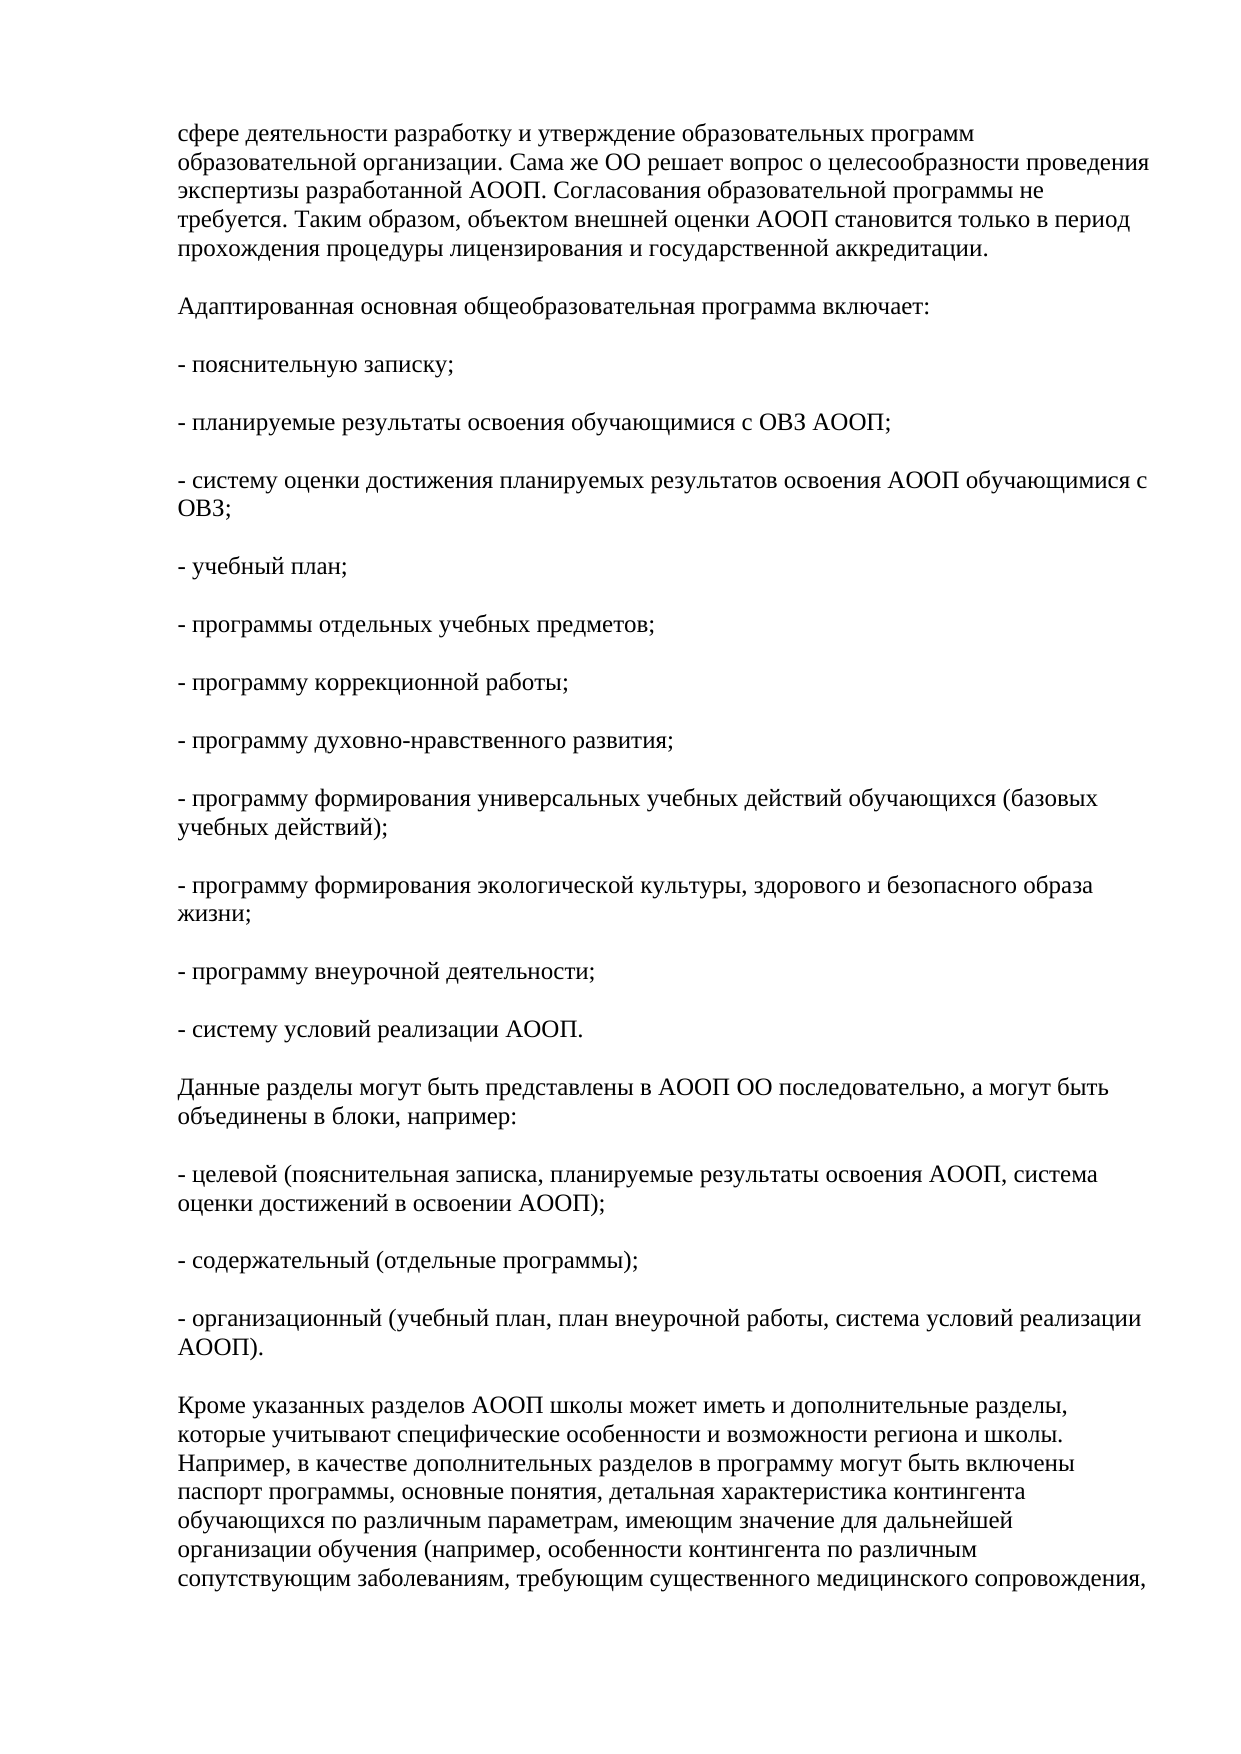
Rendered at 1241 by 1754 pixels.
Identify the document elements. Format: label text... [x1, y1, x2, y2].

text - учебный план; [177, 551, 1152, 580]
text - организационный (учебный план, план внеурочной работы, система условий реализации АООП). [177, 1303, 1152, 1361]
text - целевой (пояснительная записка, планируемые результаты освоения АООП, система оценки достижений в освоении АООП); [177, 1159, 1152, 1216]
text - программу формирования экологической культуры, здорового и безопасного образа жизни; [177, 870, 1152, 927]
text - систему оценки достижения планируемых результатов освоения АООП обучающимися с ОВЗ; [177, 465, 1152, 522]
text - пояснительную записку; [177, 349, 1152, 378]
text - содержательный (отдельные программы); [177, 1246, 1152, 1274]
text - программу формирования универсальных учебных действий обучающихся (базовых учебных действий); [177, 783, 1152, 841]
text - программу коррекционной работы; [177, 667, 1152, 696]
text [177, 118, 1152, 262]
text - планируемые результаты освоения обучающимися с ОВЗ АООП; [177, 407, 1152, 436]
text - систему условий реализации АООП. [177, 1014, 1152, 1043]
text - программу духовно-нравственного развития; [177, 725, 1152, 754]
text Данные разделы могут быть представлены в АООП ОО последовательно, а могут быть объединены в блоки, например: [177, 1072, 1152, 1130]
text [177, 1390, 1152, 1591]
text - программы отдельных учебных предметов; [177, 609, 1152, 638]
text Адаптированная основная общеобразовательная программа включает: [177, 291, 1152, 320]
text - программу внеурочной деятельности; [177, 956, 1152, 985]
